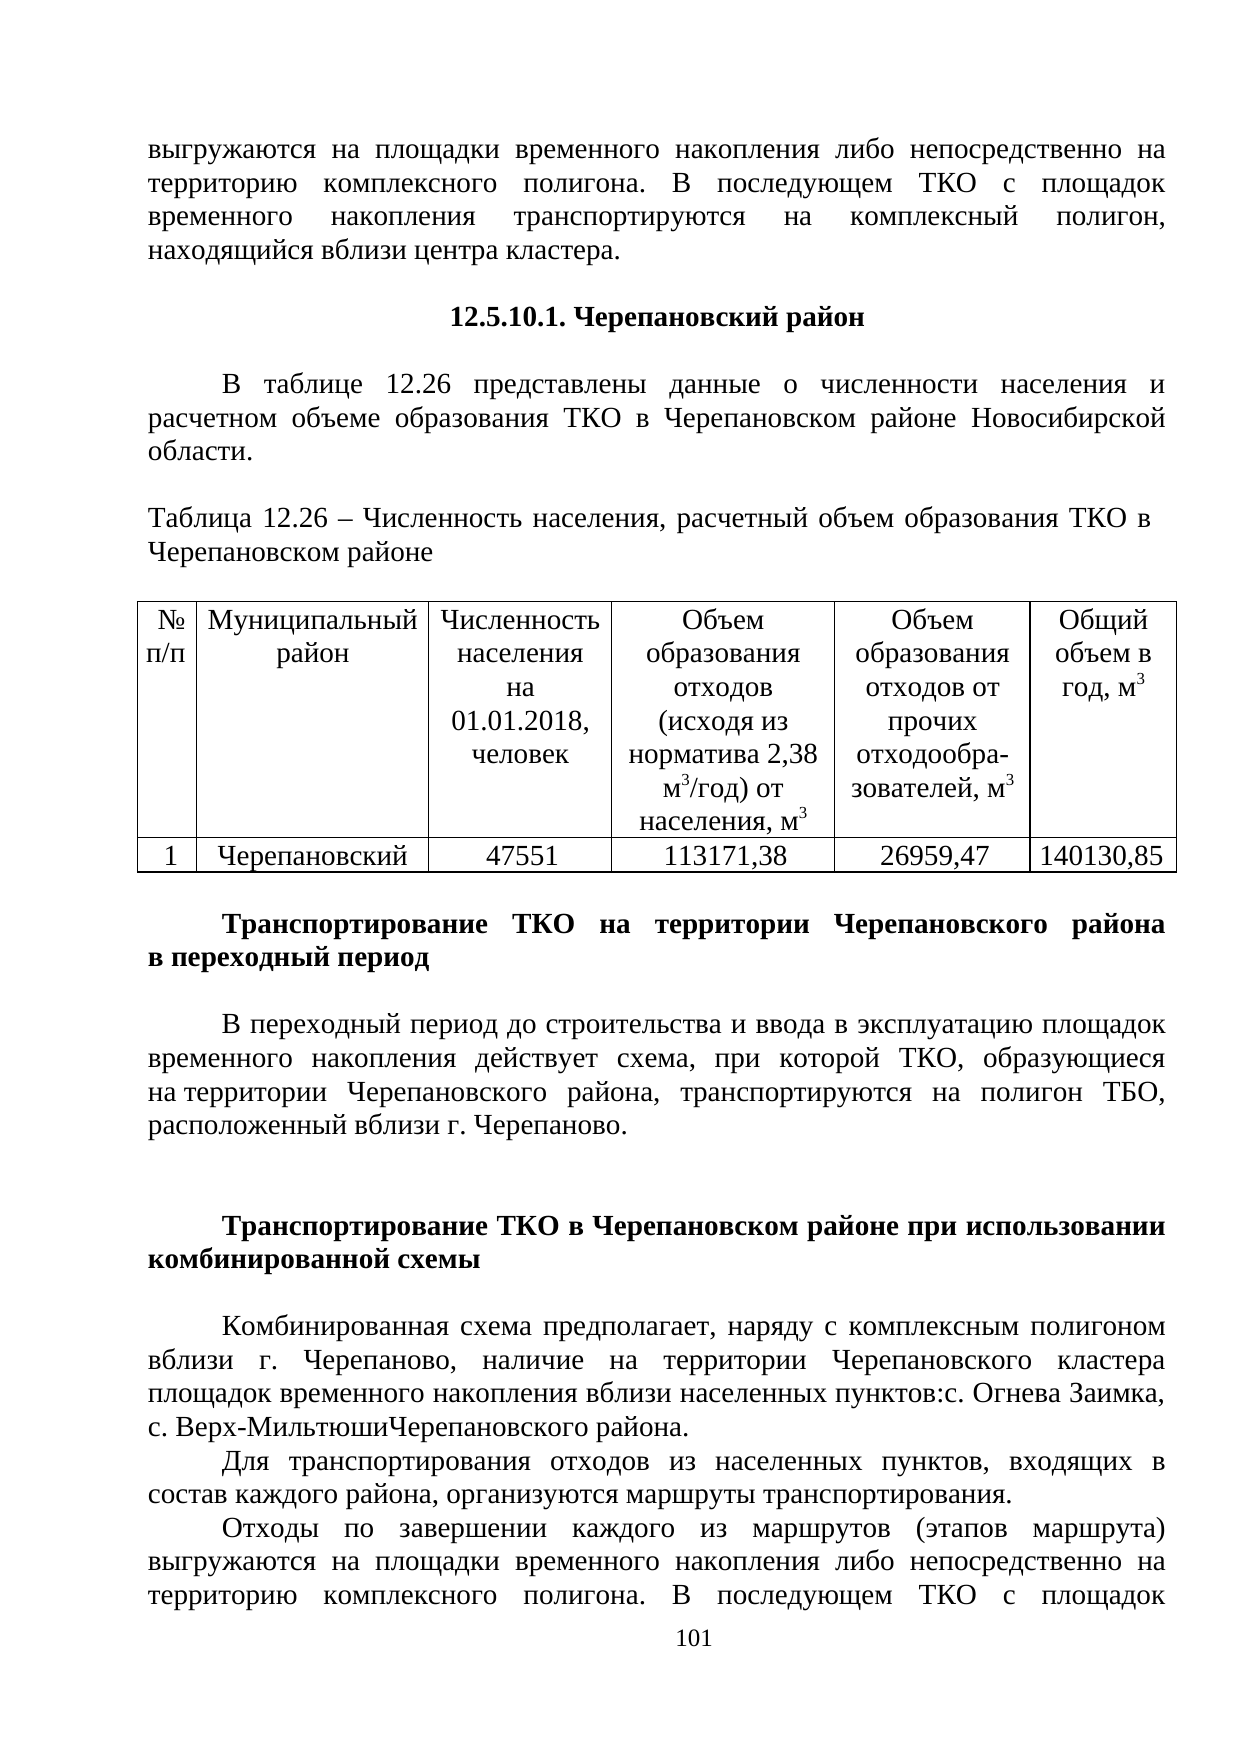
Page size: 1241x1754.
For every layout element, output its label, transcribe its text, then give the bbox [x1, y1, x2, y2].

text 12.5.10.1. Черепановский район [148, 299, 1167, 333]
text Для транспортирования отходов из населенных пунктов, входящих в состав каждого района, организуются маршруты транспортирования. [148, 1443, 1166, 1510]
text В таблице 12.26 представлены данные о численности населения и расчетном объеме образования ТКО в Черепановском районе Новосибирской области. [148, 366, 1167, 467]
text Транспортирование ТКО на территории Черепановского района в переходный период [148, 906, 1166, 973]
table_header № п/п [138, 602, 196, 837]
table_cell 26959,47 [835, 838, 1029, 871]
table_header Объем образования отходов (исходя из норматива 2,38 м3/год) от населения, м3 [612, 602, 834, 837]
table_header Объем образования отходов от прочих отходообра-зователей, м3 [835, 602, 1029, 837]
text Транспортирование ТКО в Черепановском районе при использовании комбинированной схемы [148, 1208, 1166, 1275]
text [148, 1510, 1166, 1610]
text Таблица 12.26 – Численность населения, расчетный объем образования ТКО в Черепановском районе [148, 500, 1152, 567]
table_header Общий объем в год, м3 [1031, 602, 1176, 837]
table_header Численность населения на 01.01.2018, человек [429, 602, 611, 837]
table_header Муниципальный район [197, 602, 428, 837]
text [148, 131, 1166, 266]
text Комбинированная схема предполагает, наряду с комплексным полигоном вблизи г. Черепаново, наличие на территории Черепановского кластера площадок временного накопления вблизи населенных пунктов:с. Огнева Заимка, с. Верх-МильтюшиЧерепановского района. [148, 1308, 1166, 1443]
table_cell 140130,85 [1031, 838, 1176, 871]
table_cell 47551 [429, 838, 611, 871]
text В переходный период до строительства и ввода в эксплуатацию площадок временного накопления действует схема, при которой ТКО, образующиеся на территории Черепановского района, транспортируются на полигон ТБО, расположенный вблизи г. Черепаново. [148, 1007, 1166, 1141]
table_cell 1 [138, 838, 196, 871]
table_cell 113171,38 [612, 838, 834, 871]
table_cell Черепановский [197, 838, 428, 871]
